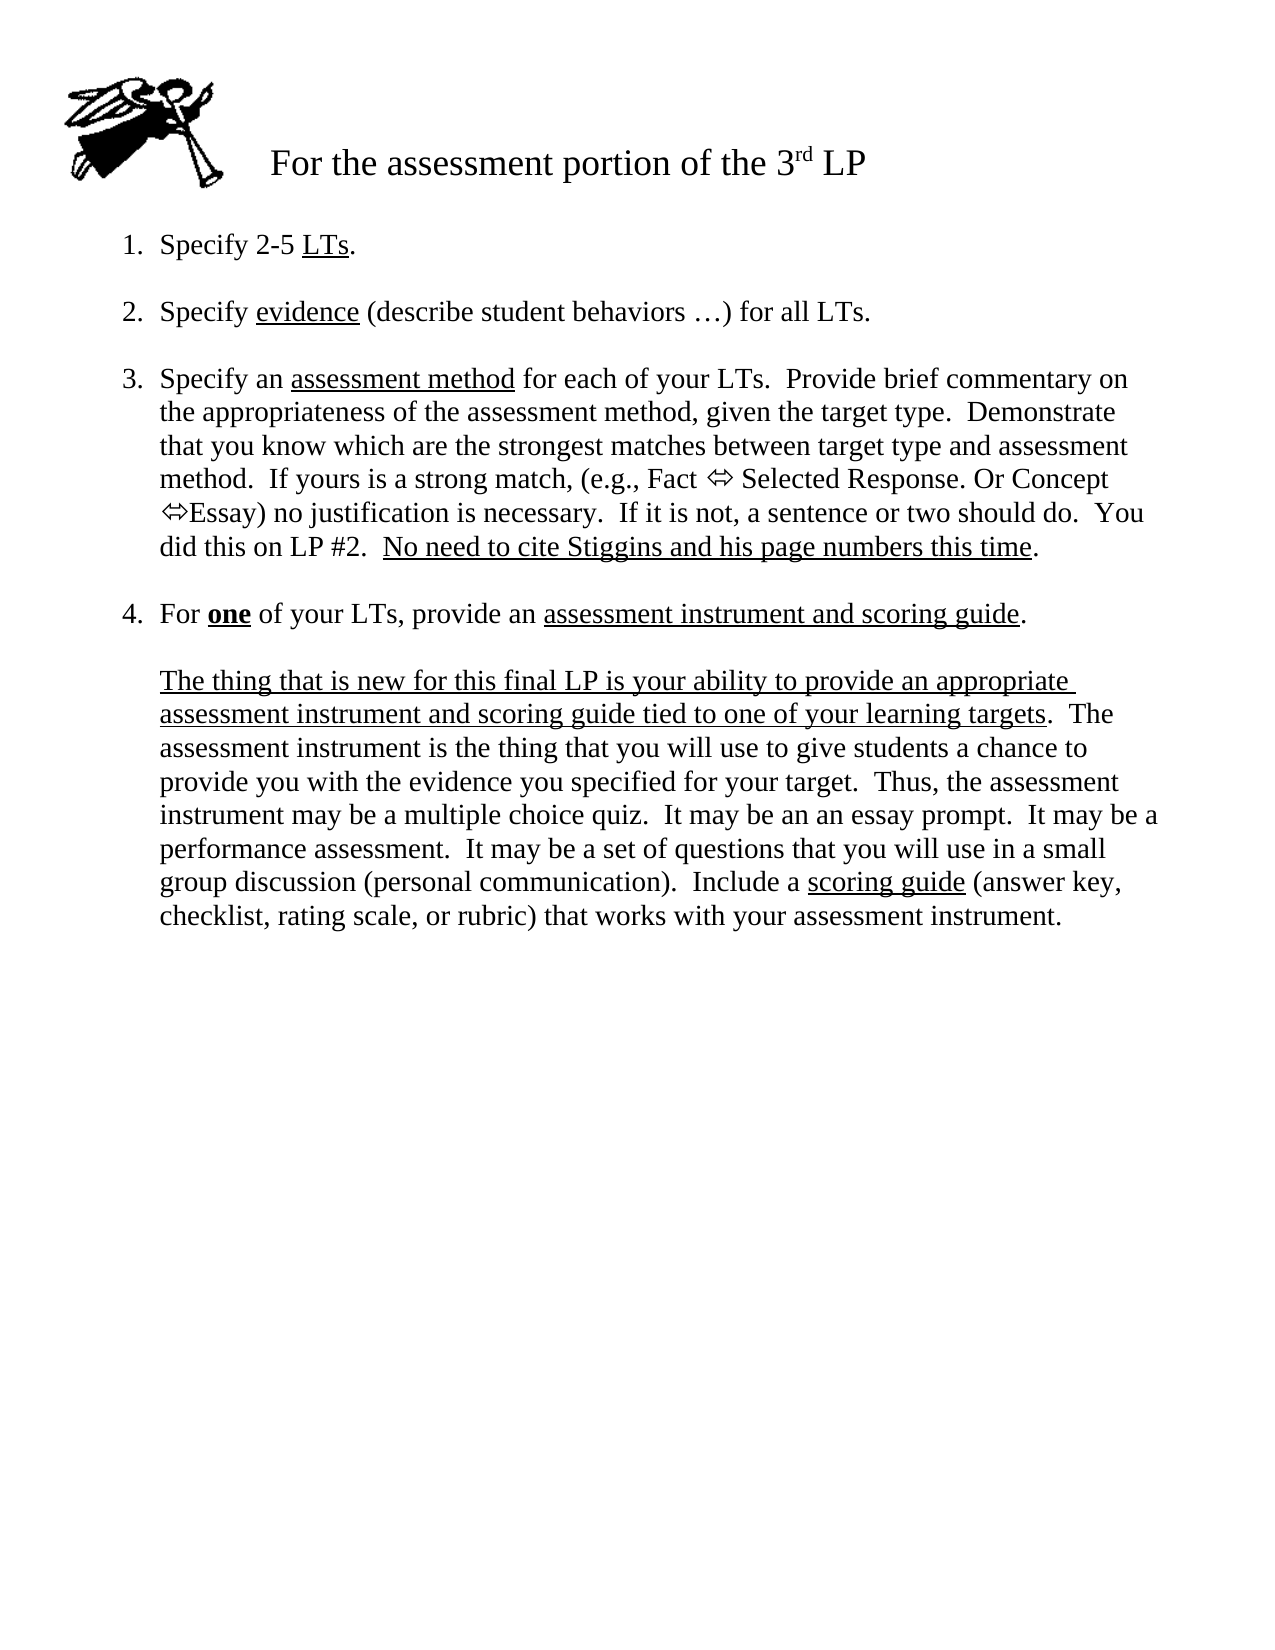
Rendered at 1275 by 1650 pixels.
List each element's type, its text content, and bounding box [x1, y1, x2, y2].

list Specify an assessment method for each of your LTs. Provide brief commentary on the appropriateness of the assessment method, given the target type. Demonstrate that you know which are the strongest matches between target type and assessment method. If yours is a strong match, (e.g., Fact Selected Response. Or Concept Essay) no justification is necessary. If it is not, a sentence or two should do. You did this on LP #2. No need to cite Stiggins and his page numbers this time. [122, 361, 1162, 562]
list Specify evidence (describe student behaviors …) for all LTs. [122, 294, 1162, 327]
picture [46, 56, 252, 203]
list For one of your LTs, provide an assessment instrument and scoring guide. [122, 596, 1162, 629]
text For the assessment portion of the 3rd LP [252, 141, 1162, 184]
text The thing that is new for this final LP is your ability to provide an appropriate assessment instrument and scoring guide tied to one of your learning targets. The assessment instrument is the thing that you will use to give students a chance to provide you with the evidence you specified for your target. Thus, the assessment instrument may be a multiple choice quiz. It may be an an essay prompt. It may be a performance assessment. It may be a set of questions that you will use in a small group discussion (personal communication). Include a scoring guide (answer key, checklist, rating scale, or rubric) that works with your assessment instrument. [159, 663, 1162, 931]
list Specify 2-5 LTs. [122, 227, 1162, 260]
